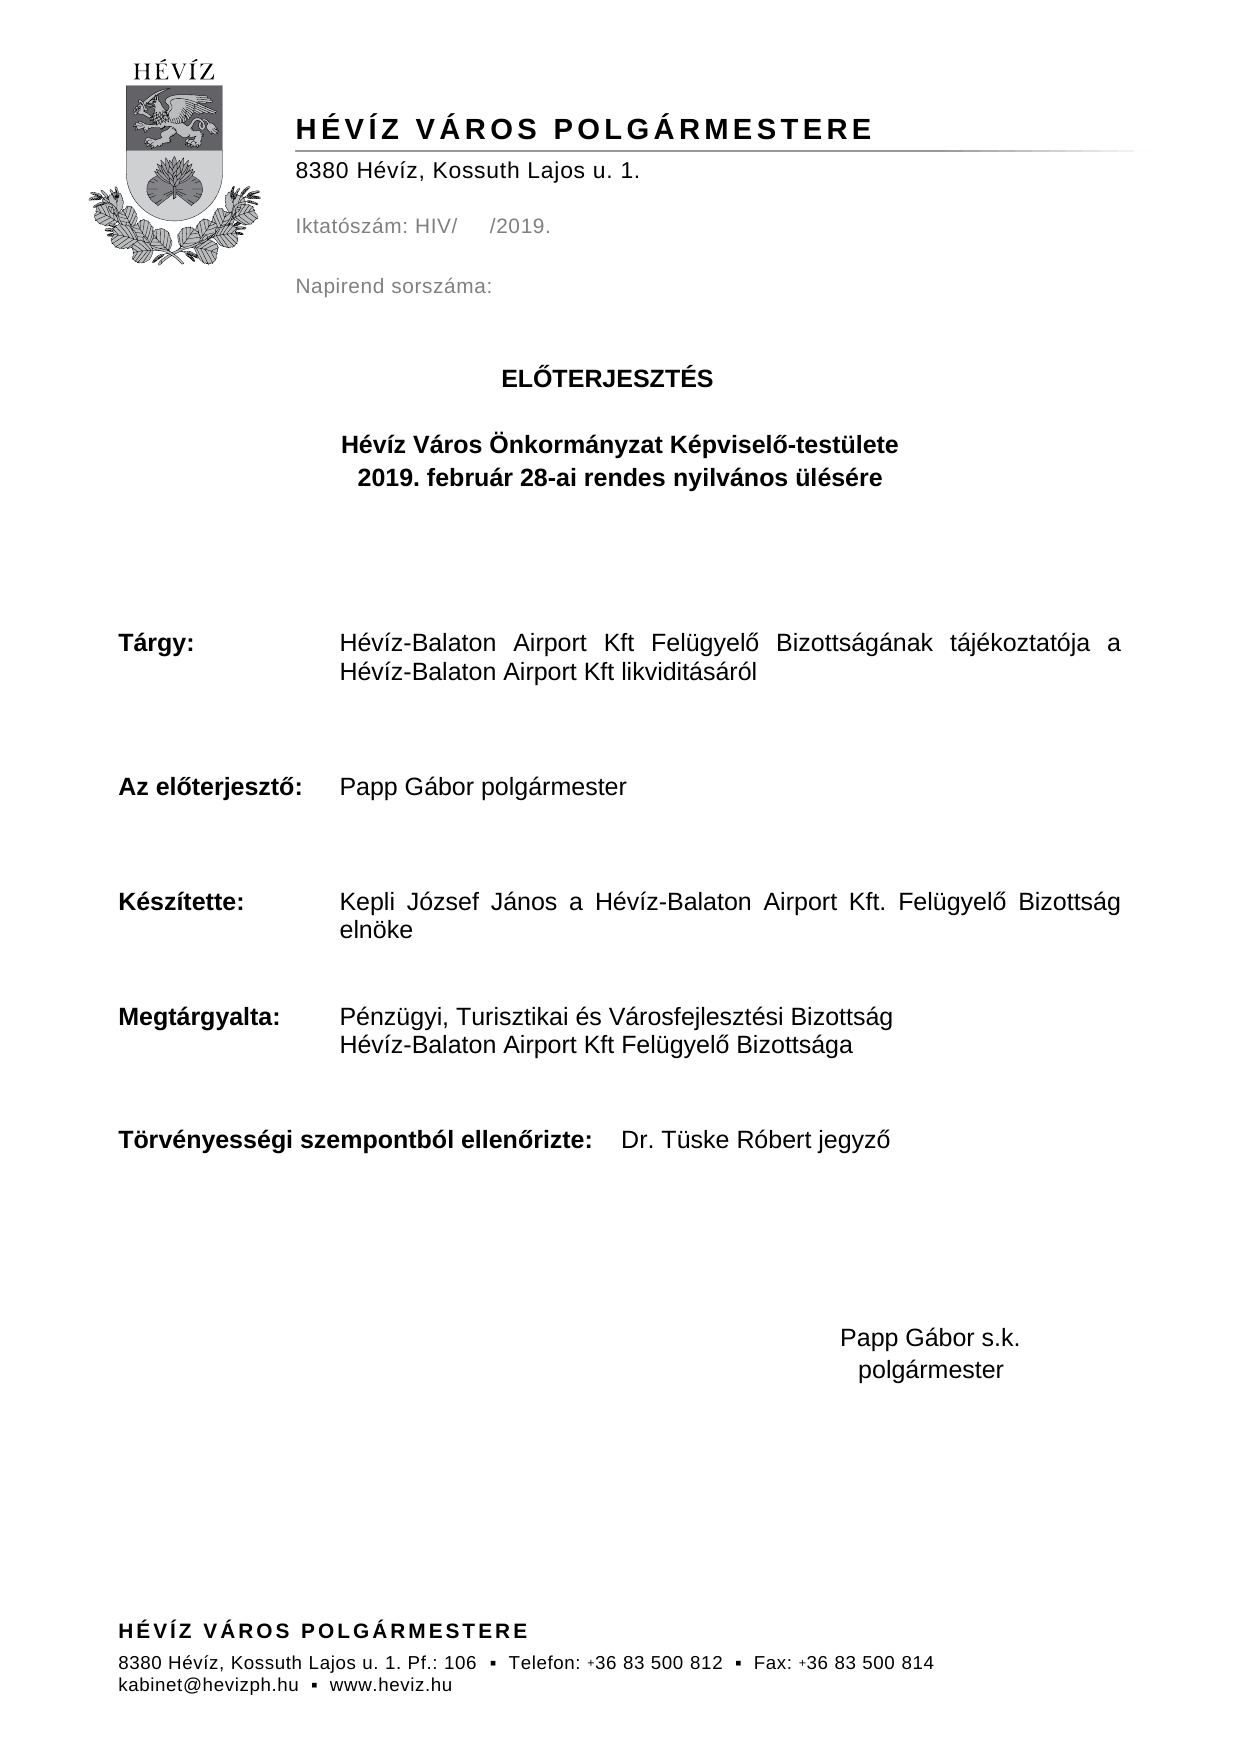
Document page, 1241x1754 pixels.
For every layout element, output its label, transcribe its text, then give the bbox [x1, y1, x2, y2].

text Hévíz Város Önkormányzat Képviselő-testülete [118, 430, 1122, 458]
text ELŐTERJESZTÉS [118, 364, 1122, 392]
text Hévíz-Balaton Airport Kft Felügyelő Bizottsága [266, 1030, 1122, 1059]
text Papp Gábor s.k. [118, 1322, 1122, 1351]
text Készítette: Kepli József János a Hévíz-Balaton Airport Kft. Felügyelő Bizottság elnöke [118, 887, 1122, 944]
text polgármester [118, 1356, 1122, 1384]
text Tárgy: Hévíz-Balaton Airport Kft Felügyelő Bizottságának tájékoztatója a Hévíz-Balaton Airport Kft likviditásáról [118, 628, 1122, 685]
text 2019. február 28-ai rendes nyilvános ülésére [118, 463, 1122, 491]
text Az előterjesztő: polgármester [118, 772, 1122, 800]
text Törvényességi szempontból ellenőrizte: Dr. Tüske Róbert jegyző [118, 1125, 1122, 1154]
text Megtárgyalta: Pénzügyi, Turisztikai és Városfejlesztési Bizottság [118, 1002, 1122, 1030]
